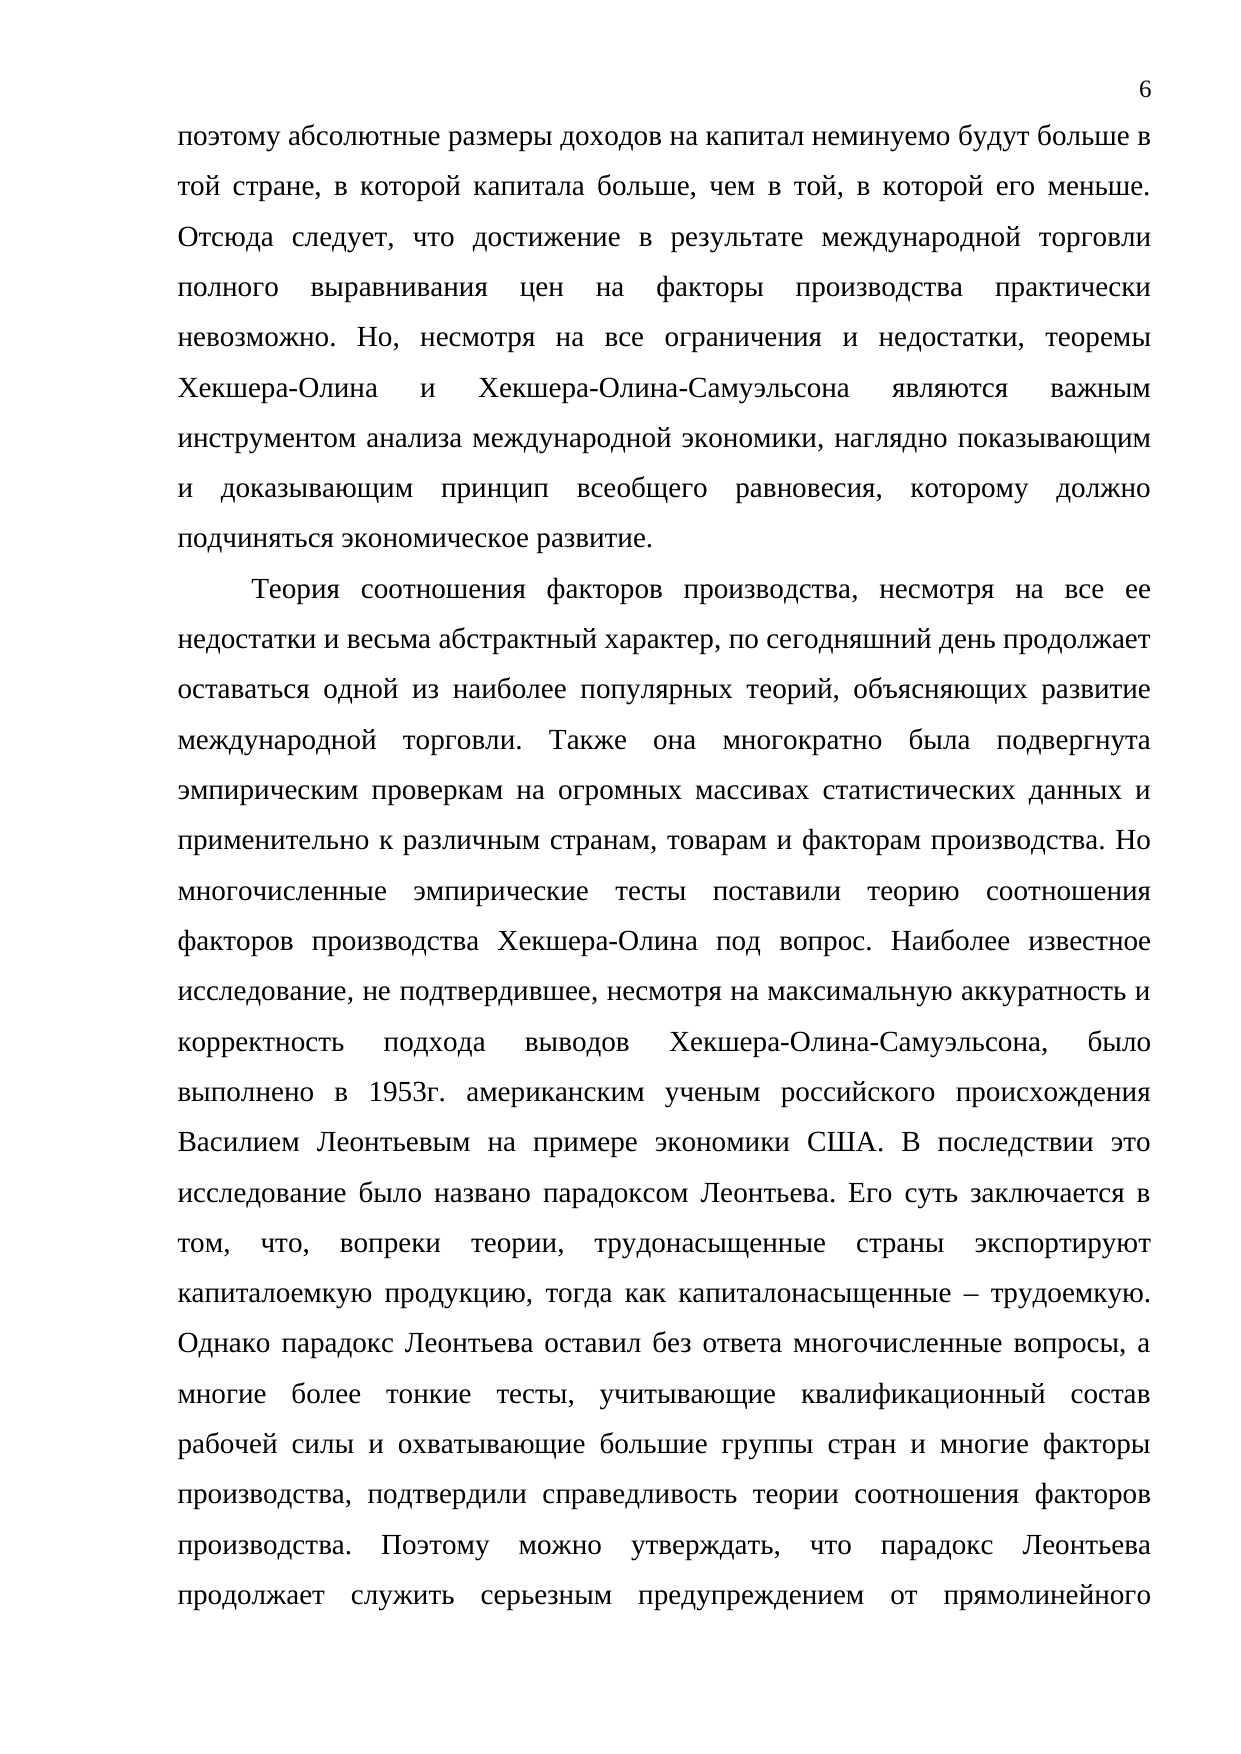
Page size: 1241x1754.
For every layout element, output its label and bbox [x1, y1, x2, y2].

text [177, 118, 1152, 554]
text [177, 571, 1152, 1611]
